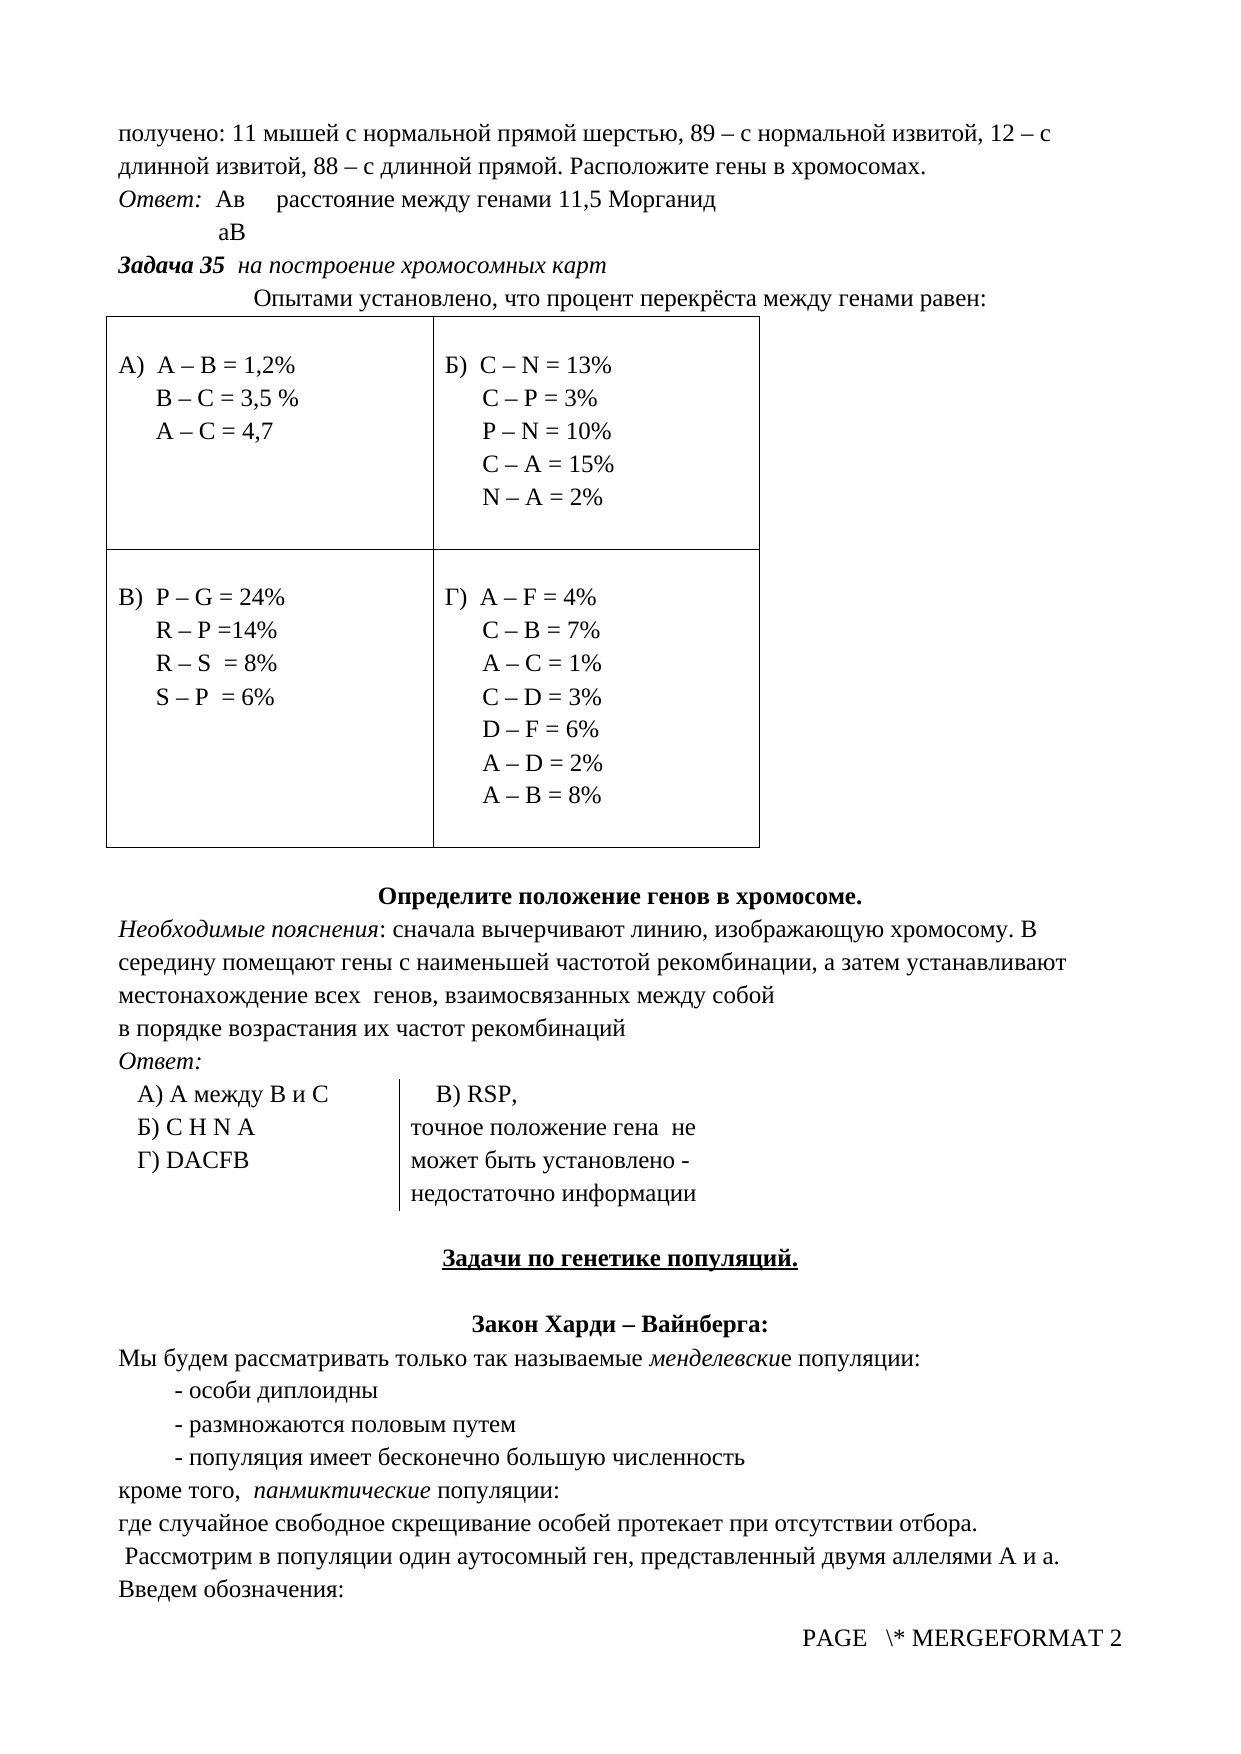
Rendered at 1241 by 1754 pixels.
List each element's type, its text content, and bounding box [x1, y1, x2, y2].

text Задачи по генетике популяций. [118, 1243, 1122, 1272]
text где случайное свободное скрещивание особей протекает при отсутствии отбора. [118, 1508, 1122, 1536]
table_header Б) C – N = 13% C – P = 3% P – N = 10% C – A = 15% N – A = 2% [434, 317, 759, 548]
text Ответ: [118, 1046, 1122, 1074]
table_cell Г) A – F = 4% C – B = 7% A – C = 1% C – D = 3% D – F = 6% A – D = 2% A – B = 8% [434, 550, 759, 847]
text - размножаются половым путем [118, 1409, 1122, 1437]
text - особи диплоидны [118, 1376, 1122, 1404]
text в порядке возрастания их частот рекомбинаций [118, 1013, 1122, 1042]
text Необходимые пояснения: сначала вычерчивают линию, изображающую хромосому. В середину помещают гены с наименьшей частотой рекомбинации, а затем устанавливают местонахождение всех генов, взаимосвязанных между собой [118, 914, 1122, 1008]
table_header А) А – В = 1,2% В – С = 3,5 % А – С = 4,7 [107, 317, 433, 548]
text Рассмотрим в популяции один аутосомный ген, представленный двумя аллелями А и а. [118, 1541, 1122, 1569]
text Ответ: Ав расстояние между генами 11,5 Морганид [118, 184, 1122, 213]
text Задача 35 на построение хромосомных карт [118, 250, 1122, 279]
text Введем обозначения: [118, 1574, 1122, 1602]
text аВ [118, 217, 1122, 246]
text кроме того, панмиктические популяции: [118, 1475, 1122, 1503]
table_header B) RSP, точное положение гена не может быть установлено - недостаточно информации [400, 1079, 770, 1211]
table_cell В) P – G = 24% R – P =14% R – S = 8% S – P = 6% [107, 550, 433, 847]
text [118, 118, 1122, 180]
text Мы будем рассматривать только так называемые менделевские популяции: [118, 1343, 1122, 1371]
text Закон Харди – Вайнберга: [118, 1309, 1122, 1338]
text Опытами установлено, что процент перекрёста между генами равен: [118, 283, 1122, 312]
text Определите положение генов в хромосоме. [118, 881, 1122, 909]
table_header А) А между В и С Б) C H N A Г) DACFB [107, 1079, 399, 1211]
text - популяция имеет бесконечно большую численность [118, 1442, 1122, 1470]
